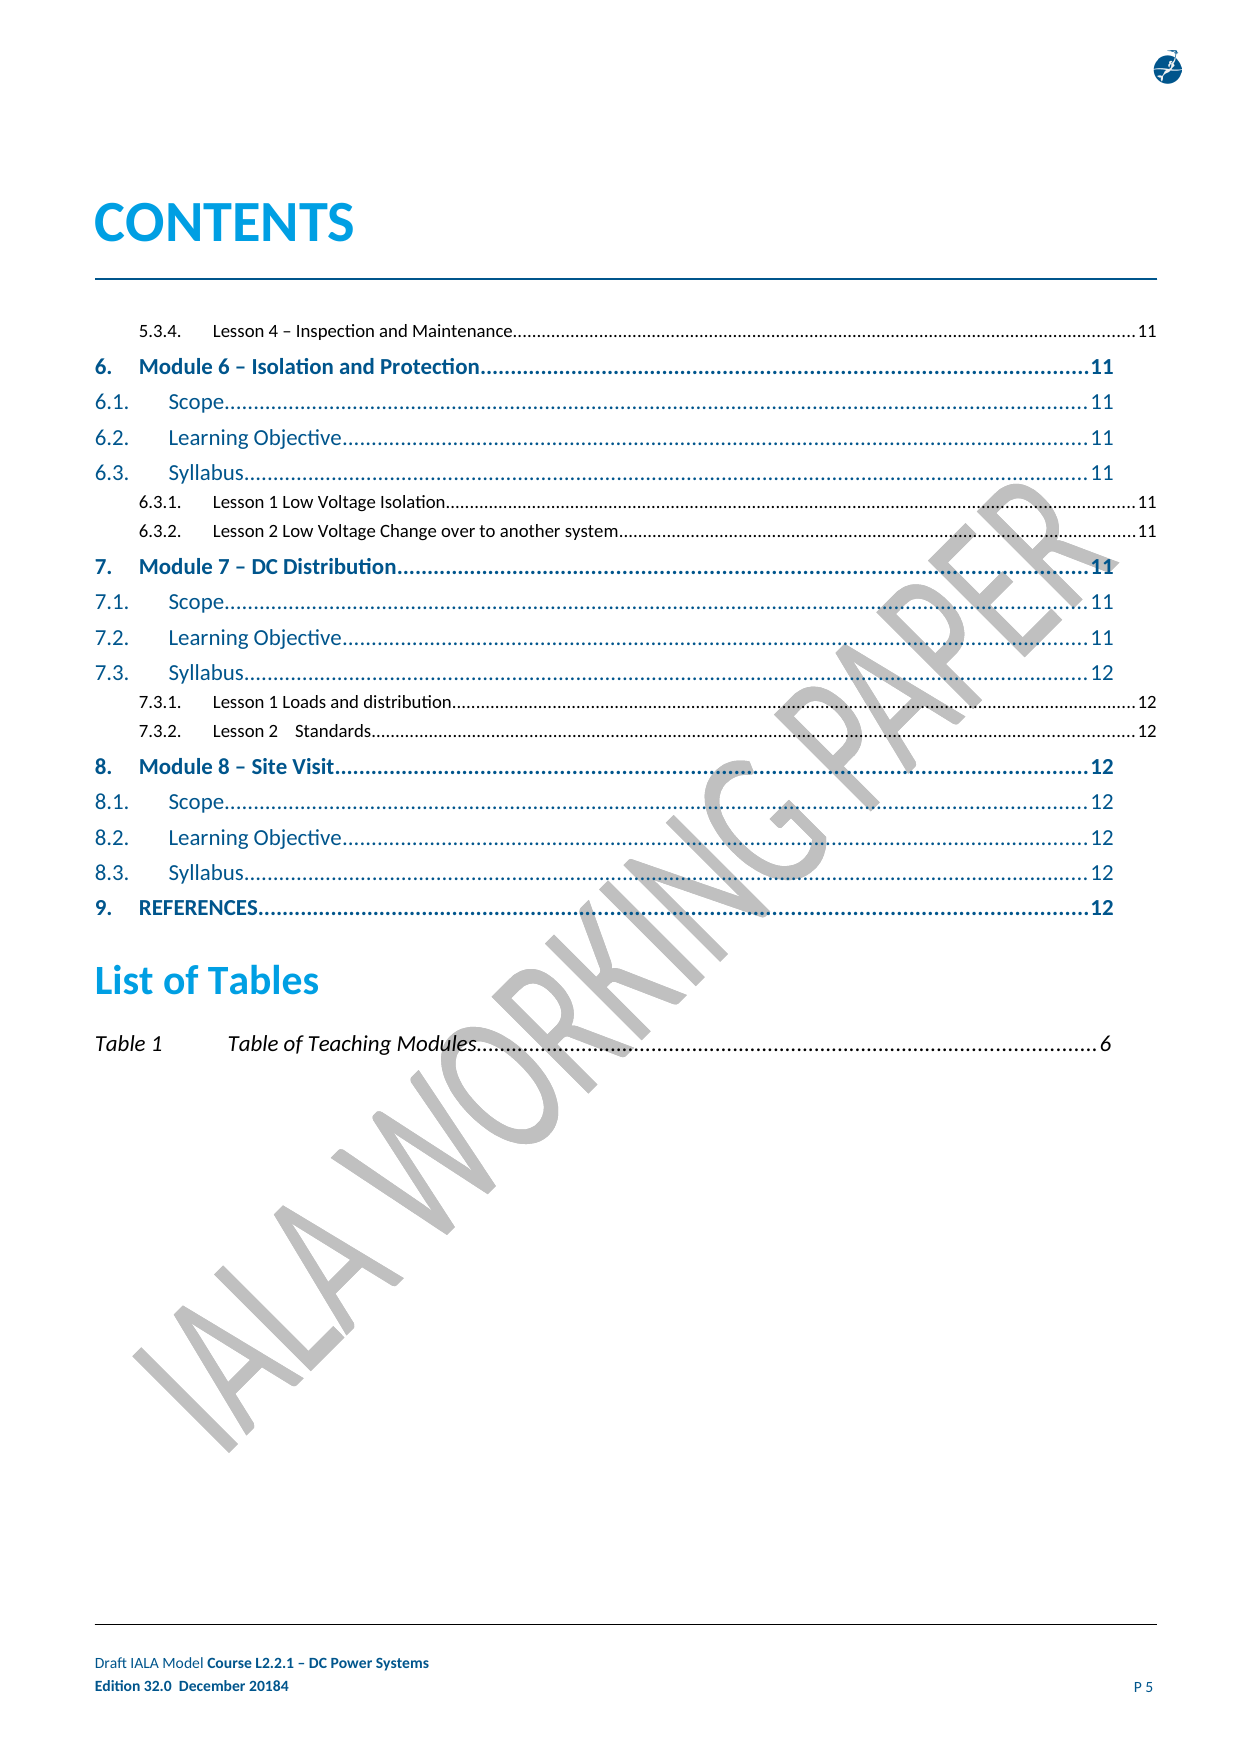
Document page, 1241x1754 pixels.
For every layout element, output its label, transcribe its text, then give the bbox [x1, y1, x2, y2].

text 6.1. Scope 11 [94, 384, 1113, 415]
text 7.1. Scope 11 [94, 584, 1113, 615]
text 6.3. Syllabus 11 [94, 455, 1113, 486]
text 8.3. Syllabus 12 [94, 855, 1113, 886]
text 9. REFERENCES 12 [94, 890, 1113, 922]
text 6.3.2. Lesson 2 Low Voltage Change over to another system 11 [139, 519, 1157, 542]
text 7. Module 7 – DC Distribution 11 [94, 549, 1113, 580]
text 7.3.2. Lesson 2 Standards 12 [139, 719, 1157, 742]
text 8. Module 8 – Site Visit 12 [94, 749, 1113, 780]
text 8.1. Scope 12 [94, 784, 1113, 815]
picture [1122, 0, 1241, 119]
text 6. Module 6 – Isolation and Protection 11 [94, 349, 1113, 380]
text 7.3.1. Lesson 1 Loads and distribution 12 [139, 690, 1157, 713]
text Table 1 Table of Teaching Modules 6 [94, 1029, 1157, 1058]
text 6.2. Learning Objective 11 [94, 419, 1113, 451]
text 7.3. Syllabus 12 [94, 655, 1113, 686]
text 5.3.4. Lesson 4 – Inspection and Maintenance 11 [139, 319, 1157, 342]
text 7.2. Learning Objective 11 [94, 619, 1113, 651]
list List of Tables [94, 954, 1157, 1004]
text 6.3.1. Lesson 1 Low Voltage Isolation 11 [139, 490, 1157, 513]
text 8.2. Learning Objective 12 [94, 819, 1113, 851]
